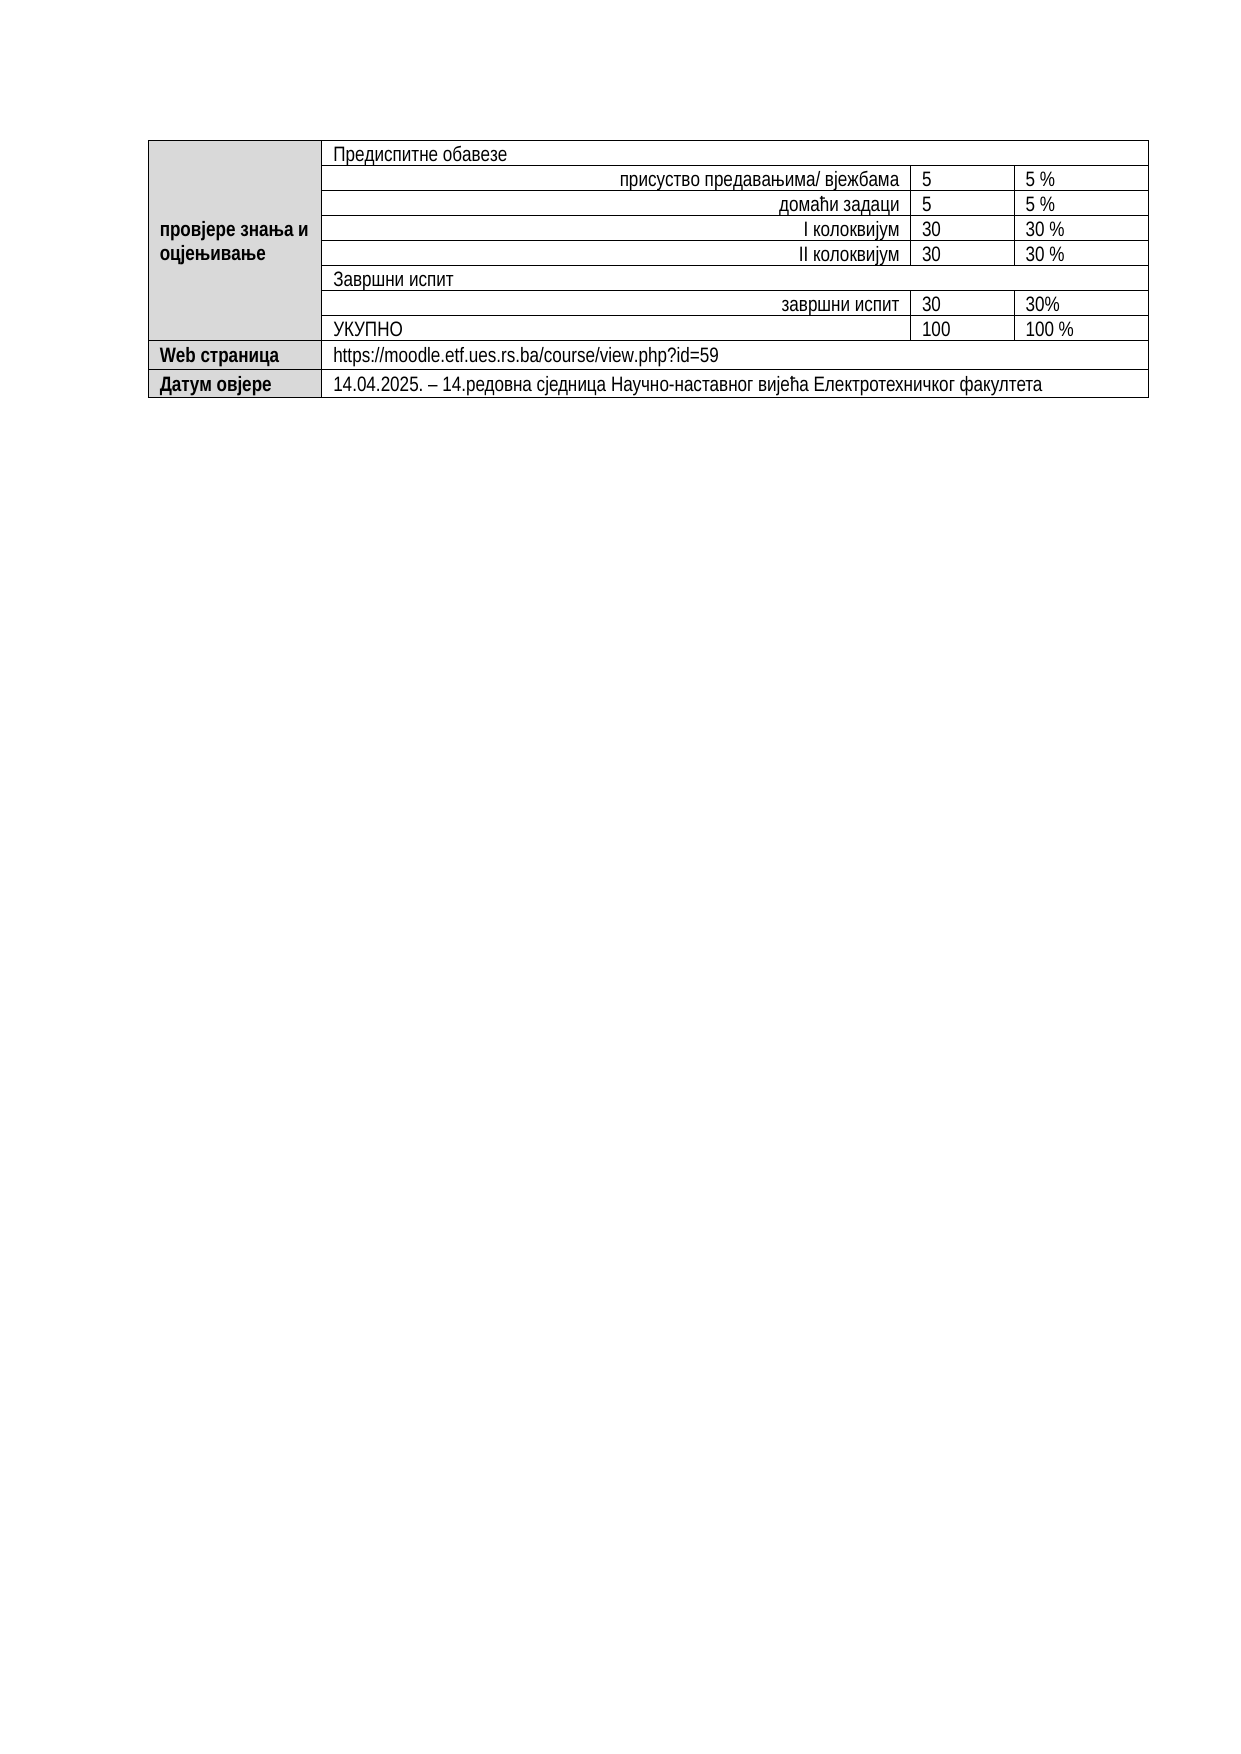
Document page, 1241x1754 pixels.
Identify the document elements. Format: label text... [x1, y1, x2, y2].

table_cell 30 [911, 241, 1014, 265]
table_cell Датум овјере [149, 370, 321, 397]
table_cell 30 % [1015, 241, 1148, 265]
table_cell присуство предавањима/ вјежбама [322, 166, 910, 190]
table_cell 5 [911, 166, 1014, 190]
table_cell Предиспитне обавезе [322, 141, 1148, 165]
table_cell Web страница [149, 341, 321, 369]
table_cell 5 % [1015, 166, 1148, 190]
table_cell I колоквијум [322, 216, 910, 240]
table_cell 30% [1015, 291, 1148, 315]
table_cell Завршни испит [322, 266, 1148, 290]
table_cell 14.04.2025. – 14.редовна сједница Научно-наставног вијећа Електротехничког факултета [322, 370, 1148, 397]
table_cell 100 [911, 316, 1014, 340]
table_cell https://moodle.etf.ues.rs.ba/course/view.php?id=59 [322, 341, 1148, 369]
table_cell домаћи задаци [322, 191, 910, 215]
table_cell 30 [911, 216, 1014, 240]
table_cell 5 % [1015, 191, 1148, 215]
table_cell 30 % [1015, 216, 1148, 240]
table_cell завршни испит [322, 291, 910, 315]
table_cell II колоквијум [322, 241, 910, 265]
table_cell 100 % [1015, 316, 1148, 340]
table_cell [149, 141, 321, 340]
table_cell УКУПНО [322, 316, 910, 340]
table_cell 5 [911, 191, 1014, 215]
table_cell 30 [911, 291, 1014, 315]
